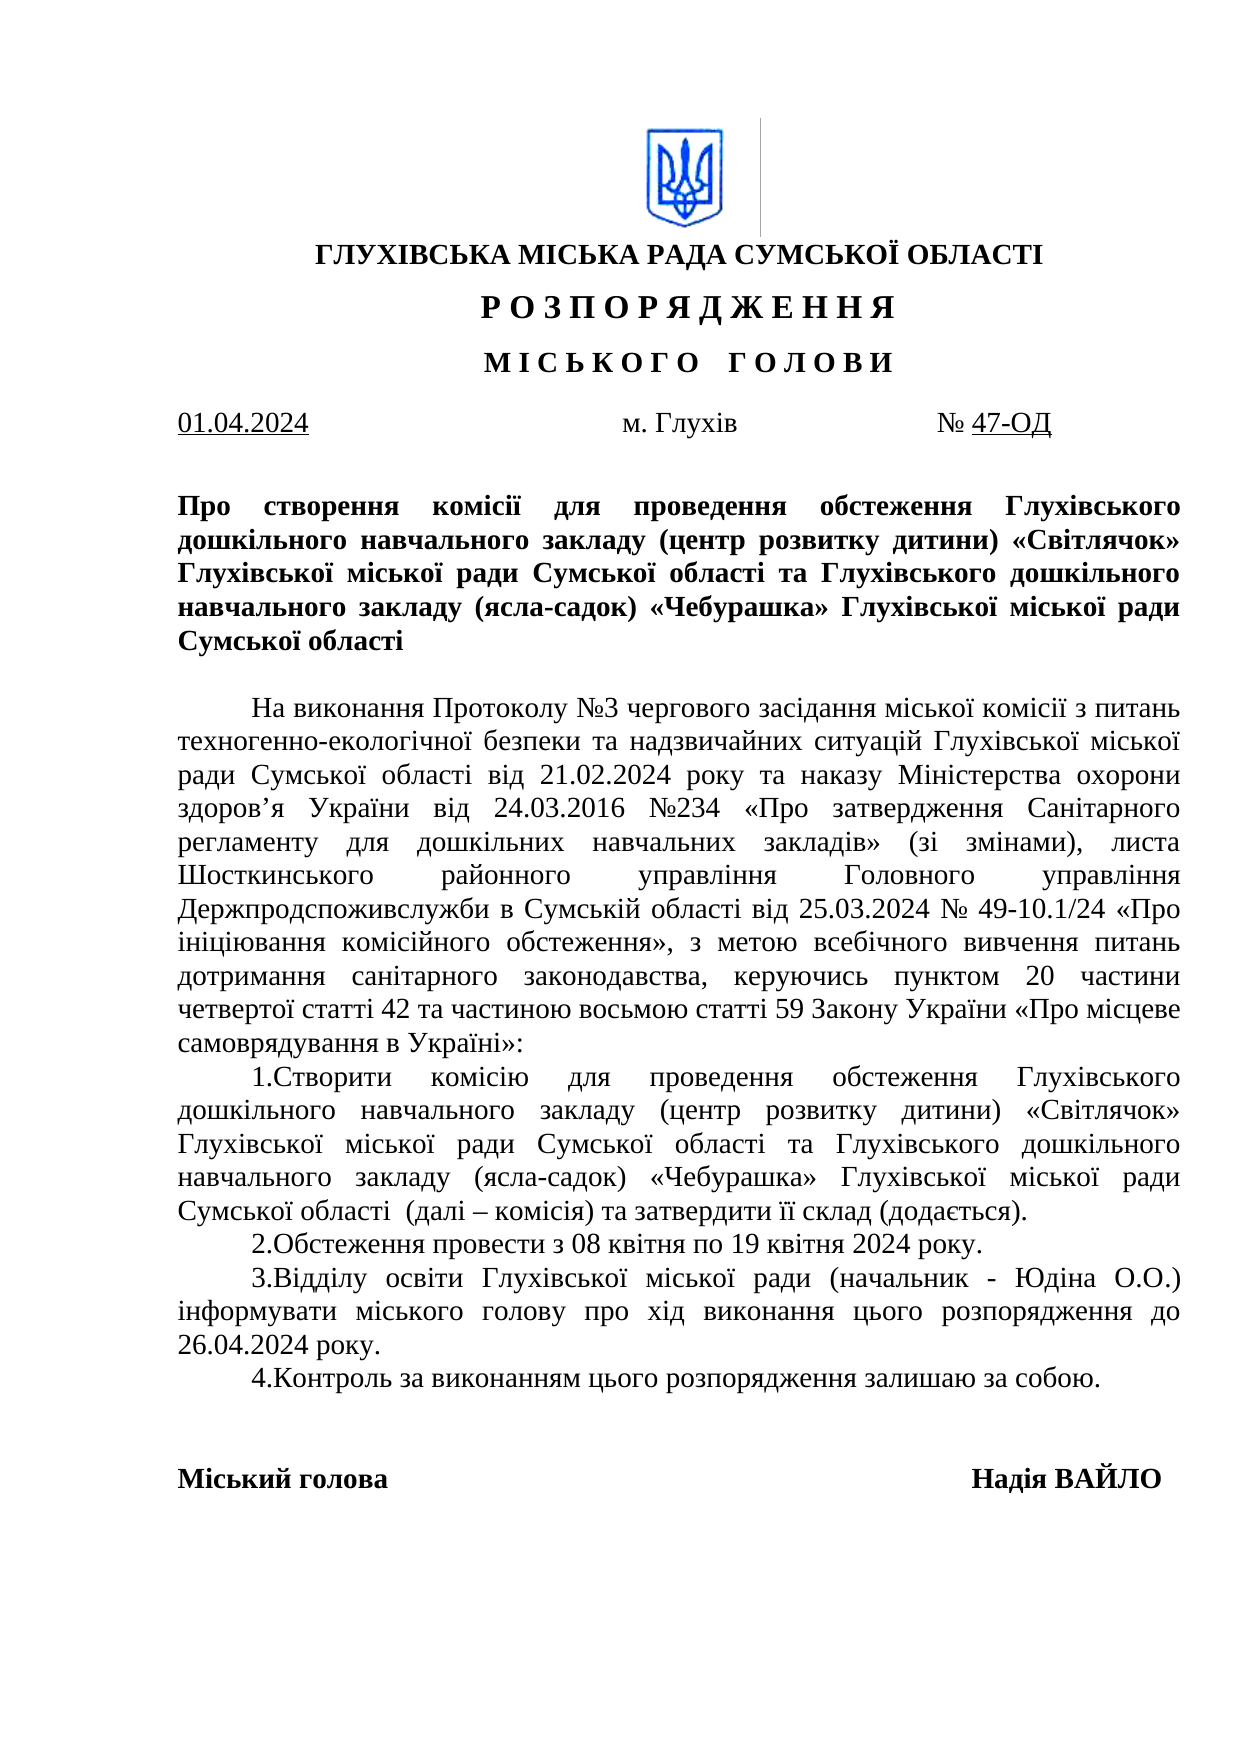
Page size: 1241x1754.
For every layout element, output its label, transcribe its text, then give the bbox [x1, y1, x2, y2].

subtitle ГЛУХІВСЬКА МІСЬКА РАДА СУМСЬКОЇ ОБЛАСТІ [177, 237, 1181, 271]
text 1.Створити комісію для проведення обстеження Глухівського дошкільного навчального закладу (центр розвитку дитини) «Світлячок» Глухівської міської ради Сумської області та Глухівського дошкільного навчального закладу (ясла-садок) «Чебурашка» Глухівської міської ради Сумської області (далі – комісія) та затвердити її склад (додається). [177, 1059, 1181, 1226]
text М І С Ь К О Г О Г О Л О В И [177, 345, 1181, 378]
text Про створення комісії для проведення обстеження Глухівського дошкільного навчального закладу (центр розвитку дитини) «Світлячок» Глухівської міської ради Сумської області та Глухівського дошкільного навчального закладу (ясла-садок) «Чебурашка» Глухівської міської ради Сумської області [177, 488, 1181, 656]
text 2.Обстеження провести з 08 квітня по 19 квітня 2024 року. [177, 1226, 1181, 1260]
text 3.Відділу освіти Глухівської міської ради (начальник - Юдіна О.О.) інформувати міського голову про хід виконання цього розпорядження до 26.04.2024 року. [177, 1260, 1181, 1361]
subtitle Р О З П О Р Я Д Ж Е Н Н Я [177, 287, 1181, 326]
subtitle 01.04.2024 м. Глухів № 47-ОД [177, 405, 1181, 438]
text На виконання Протоколу №3 чергового засідання міської комісії з питань техногенно-екологічної безпеки та надзвичайних ситуацій Глухівської міської ради Сумської області від 21.02.2024 року та наказу Міністерства охорони здоров’я України від 24.03.2016 №234 «Про затвердження Санітарного регламенту для дошкільних навчальних закладів» (зі змінами), листа Шосткинського районного управління Головного управління Держпродспоживслужби в Сумській області від 25.03.2024 № 49-10.1/24 «Про ініціювання комісійного обстеження», з метою всебічного вивчення питань дотримання санітарного законодавства, керуючись пунктом 20 частини четвертої статті 42 та частиною восьмою статті 59 Закону України «Про місцеве самоврядування в Україні»: [177, 690, 1181, 1059]
text 4.Контроль за виконанням цього розпорядження залишаю за собою. [177, 1361, 1181, 1394]
picture [607, 118, 761, 237]
text Міський голова Надія ВАЙЛО [177, 1461, 1181, 1495]
